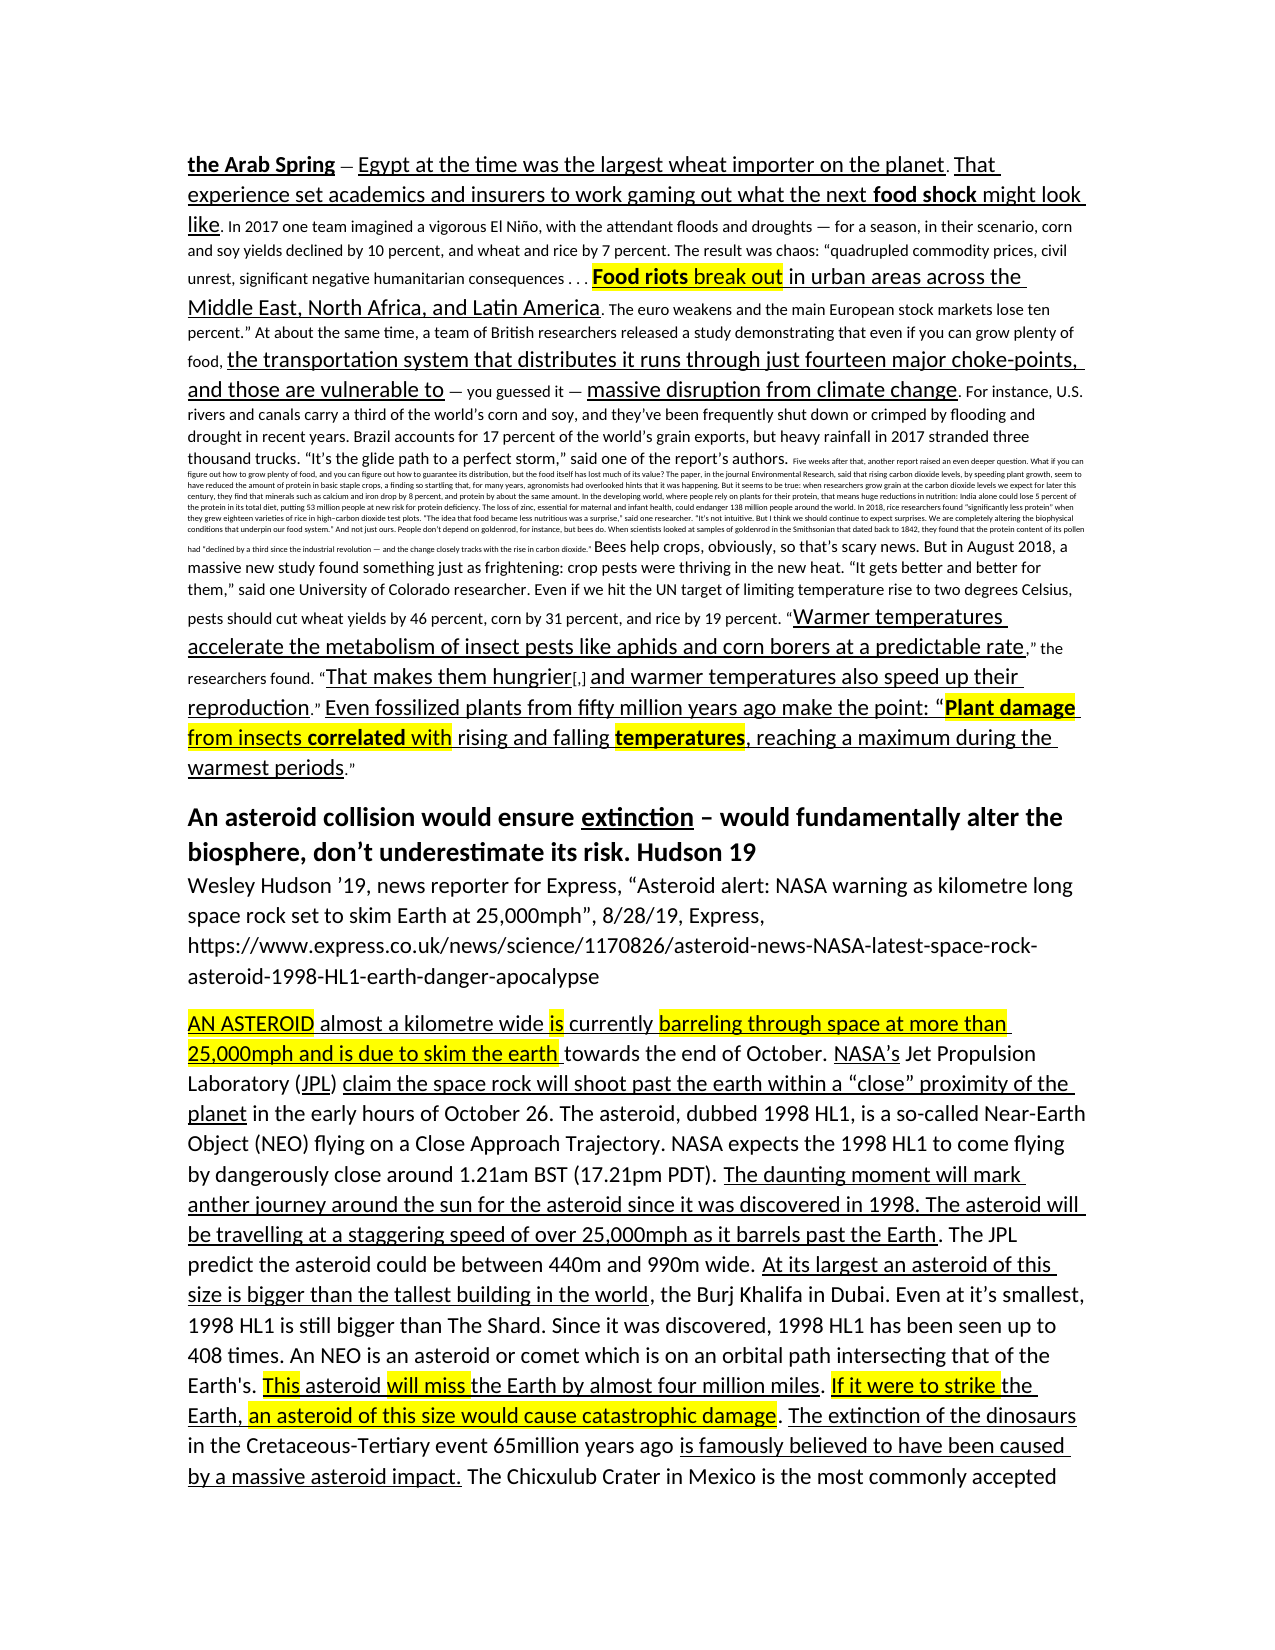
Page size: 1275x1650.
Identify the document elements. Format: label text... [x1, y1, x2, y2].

text Wesley Hudson ’19, news reporter for Express, “Asteroid alert: NASA warning as kilometre long space rock set to skim Earth at 25,000mph”, 8/28/19, Express, https://www.express.co.uk/news/science/1170826/asteroid-news-NASA-latest-space-rock-asteroid-1998-HL1-earth-danger-apocalypse [187, 871, 1087, 990]
subtitle An asteroid collision would ensure extinction – would fundamentally alter the biosphere, don’t underestimate its risk. Hudson 19 [187, 800, 1087, 869]
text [187, 1009, 1087, 1490]
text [187, 150, 1087, 781]
